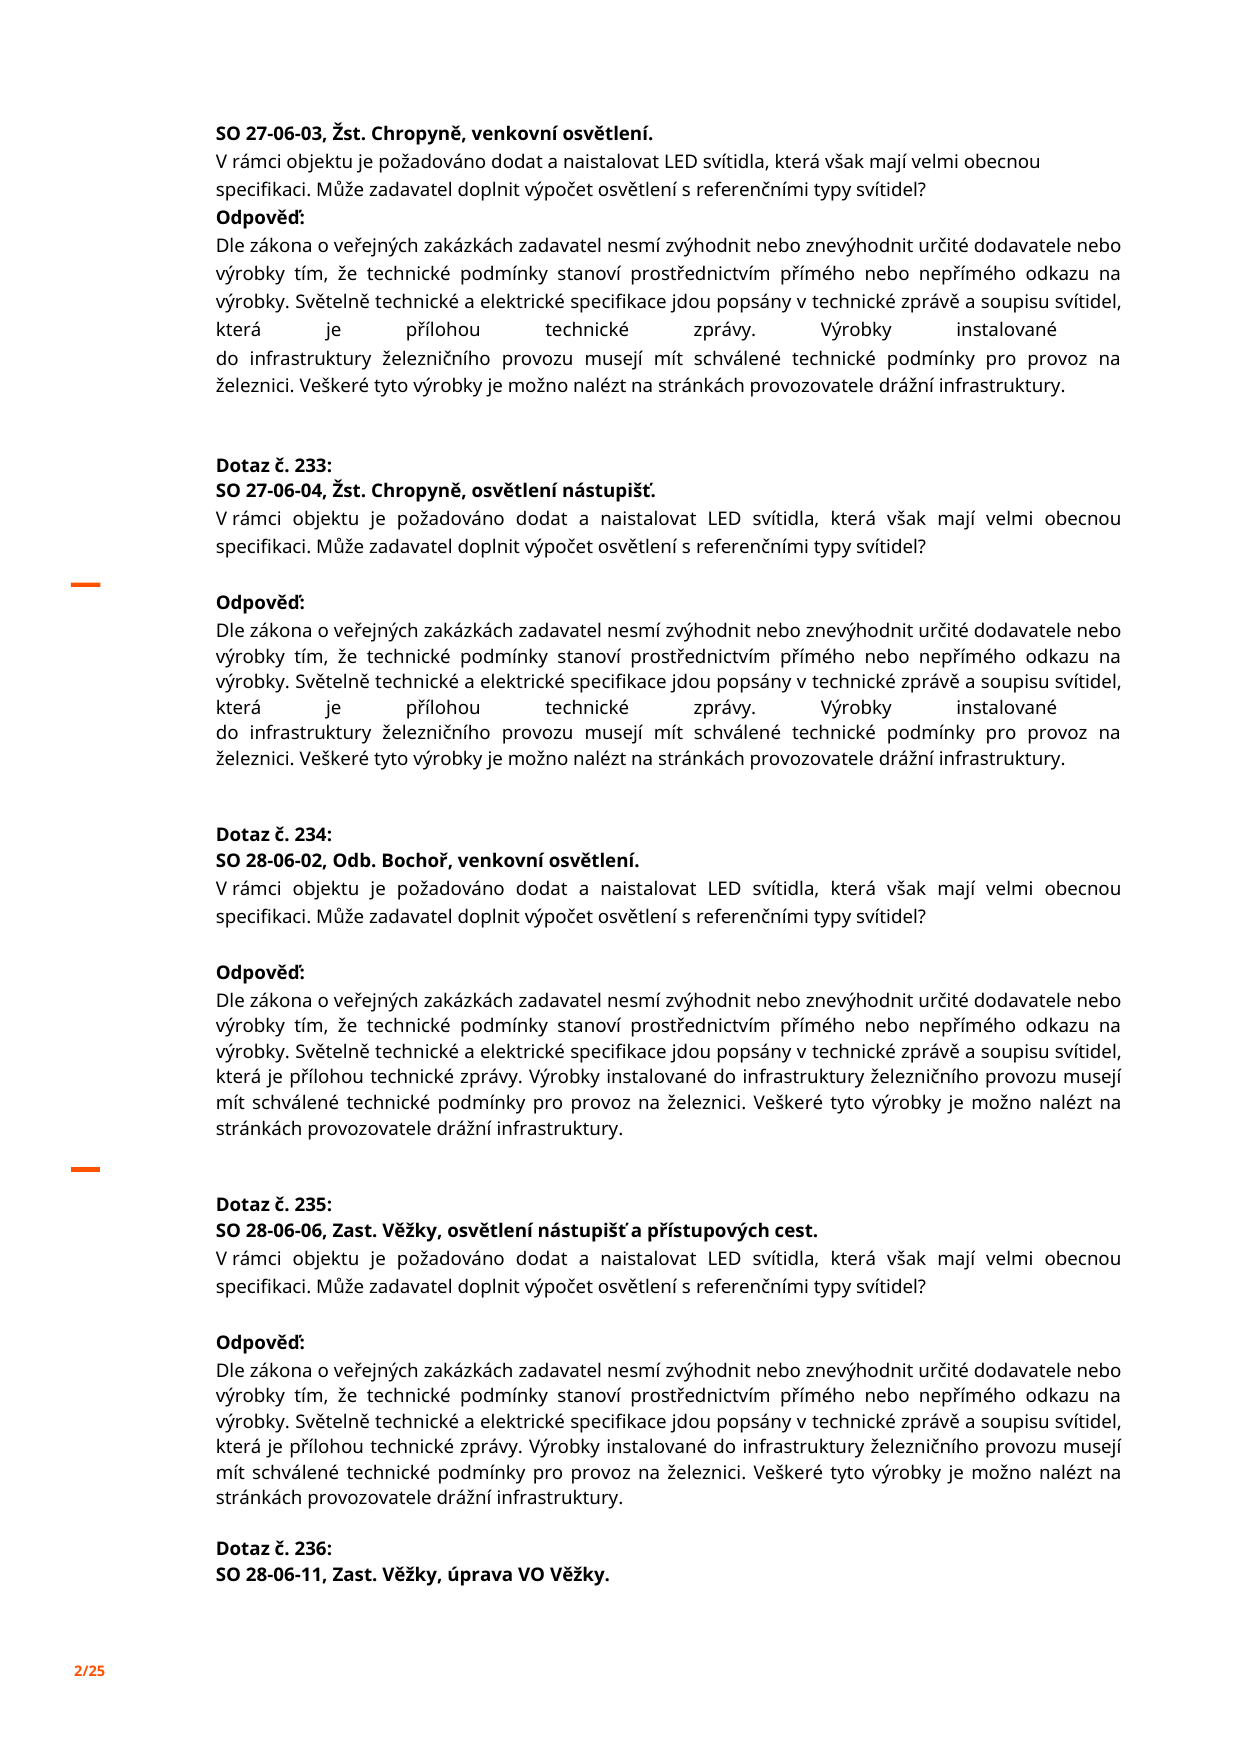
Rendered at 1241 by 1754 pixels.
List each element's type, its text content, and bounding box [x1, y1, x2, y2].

text SO 27-06-04, Žst. Chropyně, osvětlení nástupišť. [216, 477, 1122, 503]
text SO 28-06-11, Zast. Věžky, úprava VO Věžky. [216, 1561, 1122, 1587]
text SO 28-06-06, Zast. Věžky, osvětlení nástupišť a přístupových cest. [216, 1217, 1122, 1242]
text Dotaz č. 236: [216, 1536, 1122, 1561]
text Odpověď: [216, 205, 1122, 230]
text Dotaz č. 235: [216, 1191, 1122, 1217]
text Dotaz č. 234: [216, 822, 1122, 847]
text Odpověď: [216, 959, 1122, 985]
text Odpověď: [216, 1329, 1122, 1354]
text Odpověď: [216, 589, 1122, 615]
text Dotaz č. 233: [216, 452, 1122, 477]
text SO 27-06-03, Žst. Chropyně, venkovní osvětlení. [216, 121, 1122, 146]
text SO 28-06-02, Odb. Bochoř, venkovní osvětlení. [216, 847, 1122, 873]
